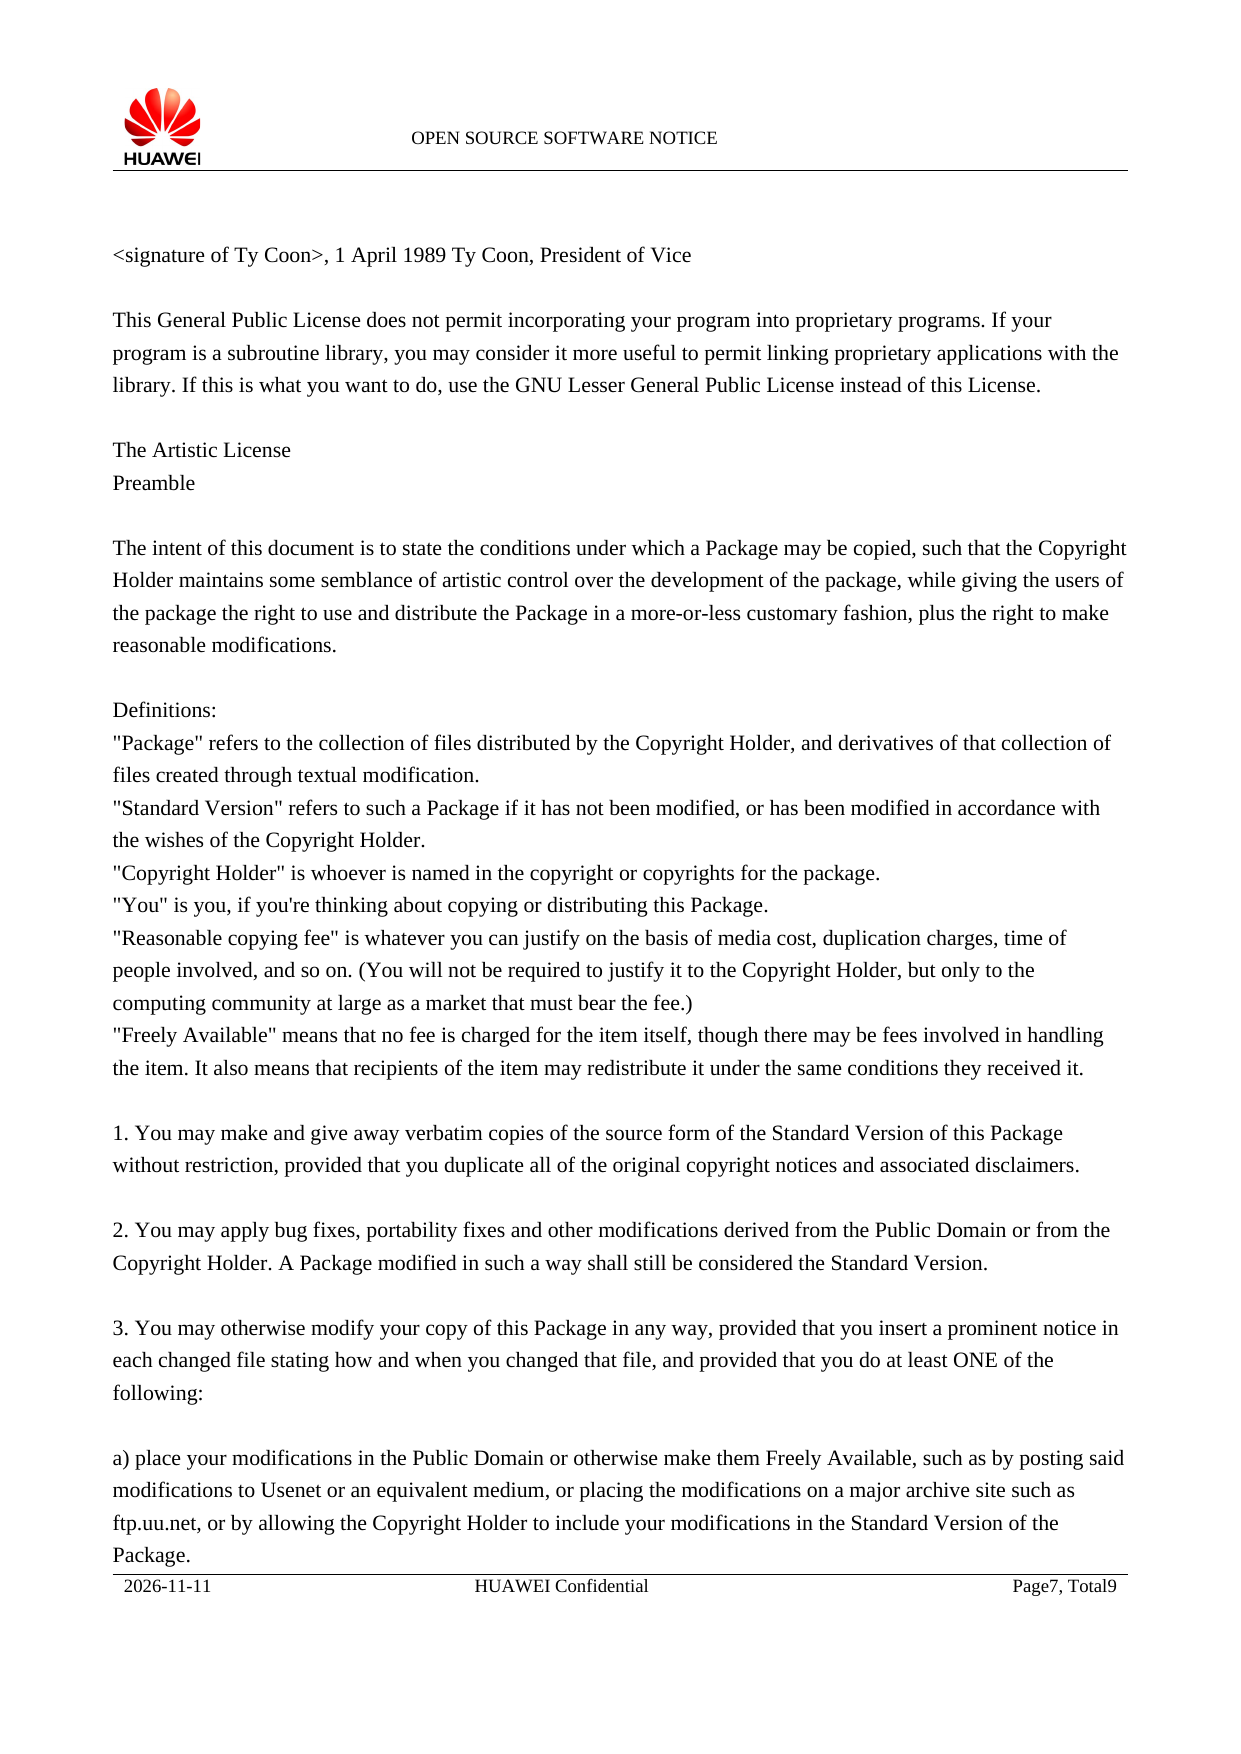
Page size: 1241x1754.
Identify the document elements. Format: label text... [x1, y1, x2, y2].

picture [124, 88, 201, 165]
